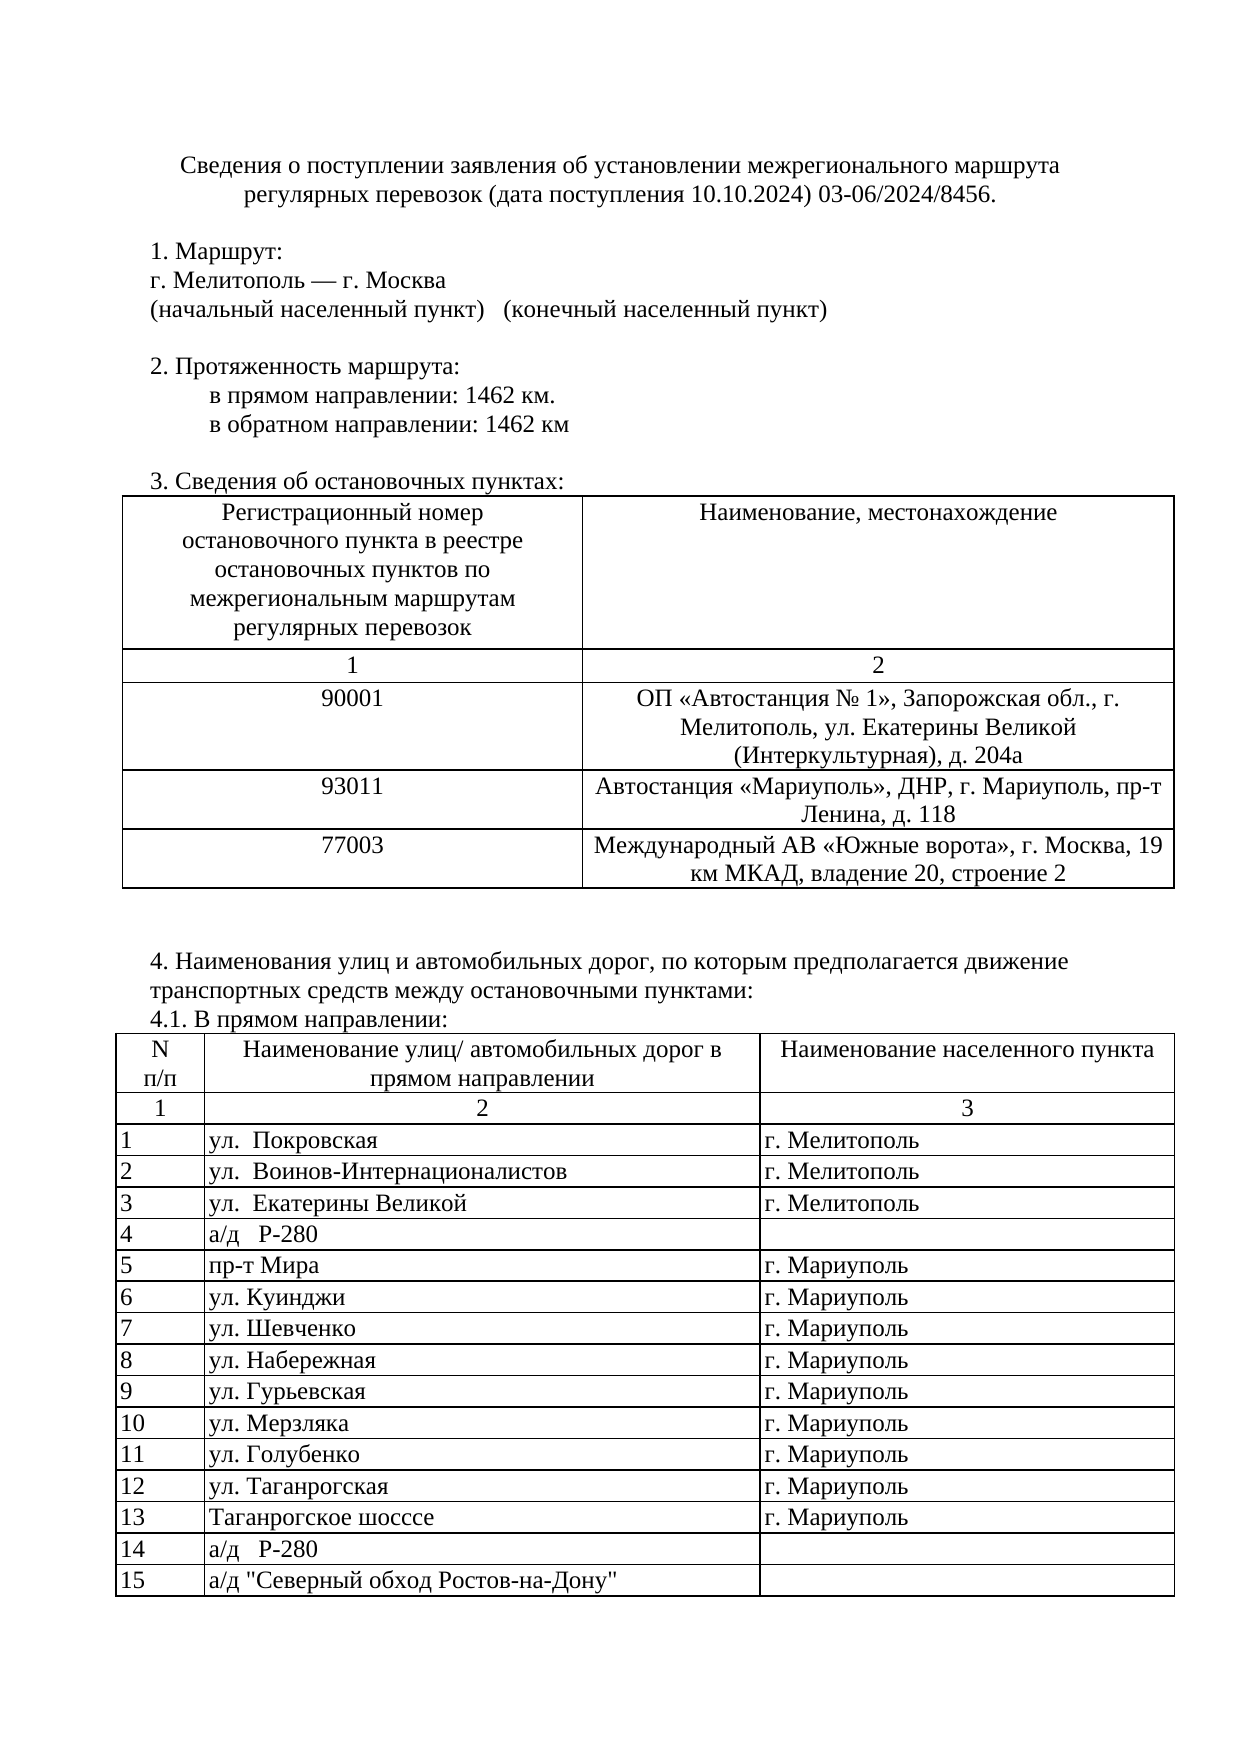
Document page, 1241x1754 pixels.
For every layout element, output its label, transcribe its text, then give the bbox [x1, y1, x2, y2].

table_cell 77003 [123, 830, 582, 887]
text в обратном направлении: 1462 км [150, 409, 1090, 437]
table_cell ул. Мерзляка [205, 1408, 759, 1438]
table_cell ул. Гурьевская [205, 1376, 759, 1406]
table_header N п/п [117, 1034, 204, 1092]
table_cell 2 [205, 1093, 759, 1123]
table_cell г. Мариуполь [761, 1376, 1174, 1406]
table_header Наименование, местонахождение [583, 497, 1173, 648]
table_cell ул. Шевченко [205, 1313, 759, 1343]
text 2. Протяженность маршрута: [150, 351, 1090, 380]
text 4.1. В прямом направлении: [150, 1004, 1090, 1033]
table_cell г. Мариуполь [761, 1282, 1174, 1312]
table_cell 93011 [123, 771, 582, 828]
table_cell г. Мелитополь [761, 1156, 1174, 1186]
table_cell 8 [117, 1345, 204, 1375]
table_cell 14 [117, 1534, 204, 1563]
table_cell ул. Таганрогская [205, 1471, 759, 1501]
table_cell г. Мариуполь [761, 1439, 1174, 1469]
table_cell 4 [117, 1219, 204, 1249]
table_cell [761, 1565, 1174, 1595]
table_cell 13 [117, 1502, 204, 1532]
table_cell 11 [117, 1439, 204, 1469]
table_cell Таганрогское шосссе [205, 1502, 759, 1532]
table_cell ул. Набережная [205, 1345, 759, 1375]
table_cell пр-т Мира [205, 1251, 759, 1280]
table_cell 1 [117, 1093, 204, 1123]
table_cell 10 [117, 1408, 204, 1438]
table_cell 5 [117, 1251, 204, 1280]
table_cell 2 [117, 1156, 204, 1186]
table_cell г. Мариуполь [761, 1471, 1174, 1501]
table_header Наименование улиц/ автомобильных дорог в прямом направлении [205, 1034, 759, 1092]
text 3. Сведения об остановочных пунктах: [150, 466, 1090, 495]
table_cell ул. Екатерины Великой [205, 1188, 759, 1217]
table_cell 3 [117, 1188, 204, 1217]
table_cell ул. Покровская [205, 1125, 759, 1154]
table_header Наименование населенного пункта [761, 1034, 1174, 1092]
table_cell г. Мелитополь [761, 1125, 1174, 1154]
table_cell г. Мариуполь [761, 1502, 1174, 1532]
table_cell Международный АВ «Южные ворота», г. Москва, 19 км МКАД, владение 20, строение 2 [583, 830, 1173, 887]
table_cell г. Мариуполь [761, 1313, 1174, 1343]
table_cell [761, 1534, 1174, 1563]
table_cell ОП «Автостанция № 1», Запорожская обл., г. Мелитополь, ул. Екатерины Великой (Интеркультурная), д. 204а [583, 683, 1173, 769]
table_cell 1 [123, 650, 582, 681]
table_cell г. Мариуполь [761, 1408, 1174, 1438]
table_cell 1 [117, 1125, 204, 1154]
table_cell 15 [117, 1565, 204, 1595]
table_cell ул. Воинов-Интернационалистов [205, 1156, 759, 1186]
table_cell ул. Голубенко [205, 1439, 759, 1469]
table_cell а/д "Северный обход Ростов-на-Дону" [205, 1565, 759, 1595]
table_cell г. Мелитополь [761, 1188, 1174, 1217]
table_cell 12 [117, 1471, 204, 1501]
text 1. Маршрут: [150, 236, 1090, 265]
table_cell г. Мариуполь [761, 1251, 1174, 1280]
table_cell ул. Куинджи [205, 1282, 759, 1312]
table_cell 3 [761, 1093, 1174, 1123]
table_cell а/д Р-280 [205, 1219, 759, 1249]
table_cell а/д Р-280 [205, 1534, 759, 1563]
text (начальный населенный пункт) (конечный населенный пункт) [150, 294, 1090, 322]
table_cell 90001 [123, 683, 582, 769]
text г. Мелитополь — г. Москва [150, 265, 1090, 294]
table_header Регистрационный номер остановочного пункта в реестре остановочных пунктов по межрегиональным маршрутам регулярных перевозок [123, 497, 582, 648]
table_cell 7 [117, 1313, 204, 1343]
table_cell [761, 1219, 1174, 1249]
table_cell Автостанция «Мариуполь», ДНР, г. Мариуполь, пр-т Ленина, д. 118 [583, 771, 1173, 828]
text в прямом направлении: 1462 км. [150, 380, 1090, 409]
table_cell 9 [117, 1376, 204, 1406]
table_cell 6 [117, 1282, 204, 1312]
table_cell г. Мариуполь [761, 1345, 1174, 1375]
text 4. Наименования улиц и автомобильных дорог, по которым предполагается движение транспортных средств между остановочными пунктами: [150, 946, 1090, 1004]
table_cell 2 [583, 650, 1173, 681]
text Сведения о поступлении заявления об установлении межрегионального маршрута регулярных перевозок (дата поступления 10.10.2024) 03-06/2024/8456. [150, 150, 1090, 207]
